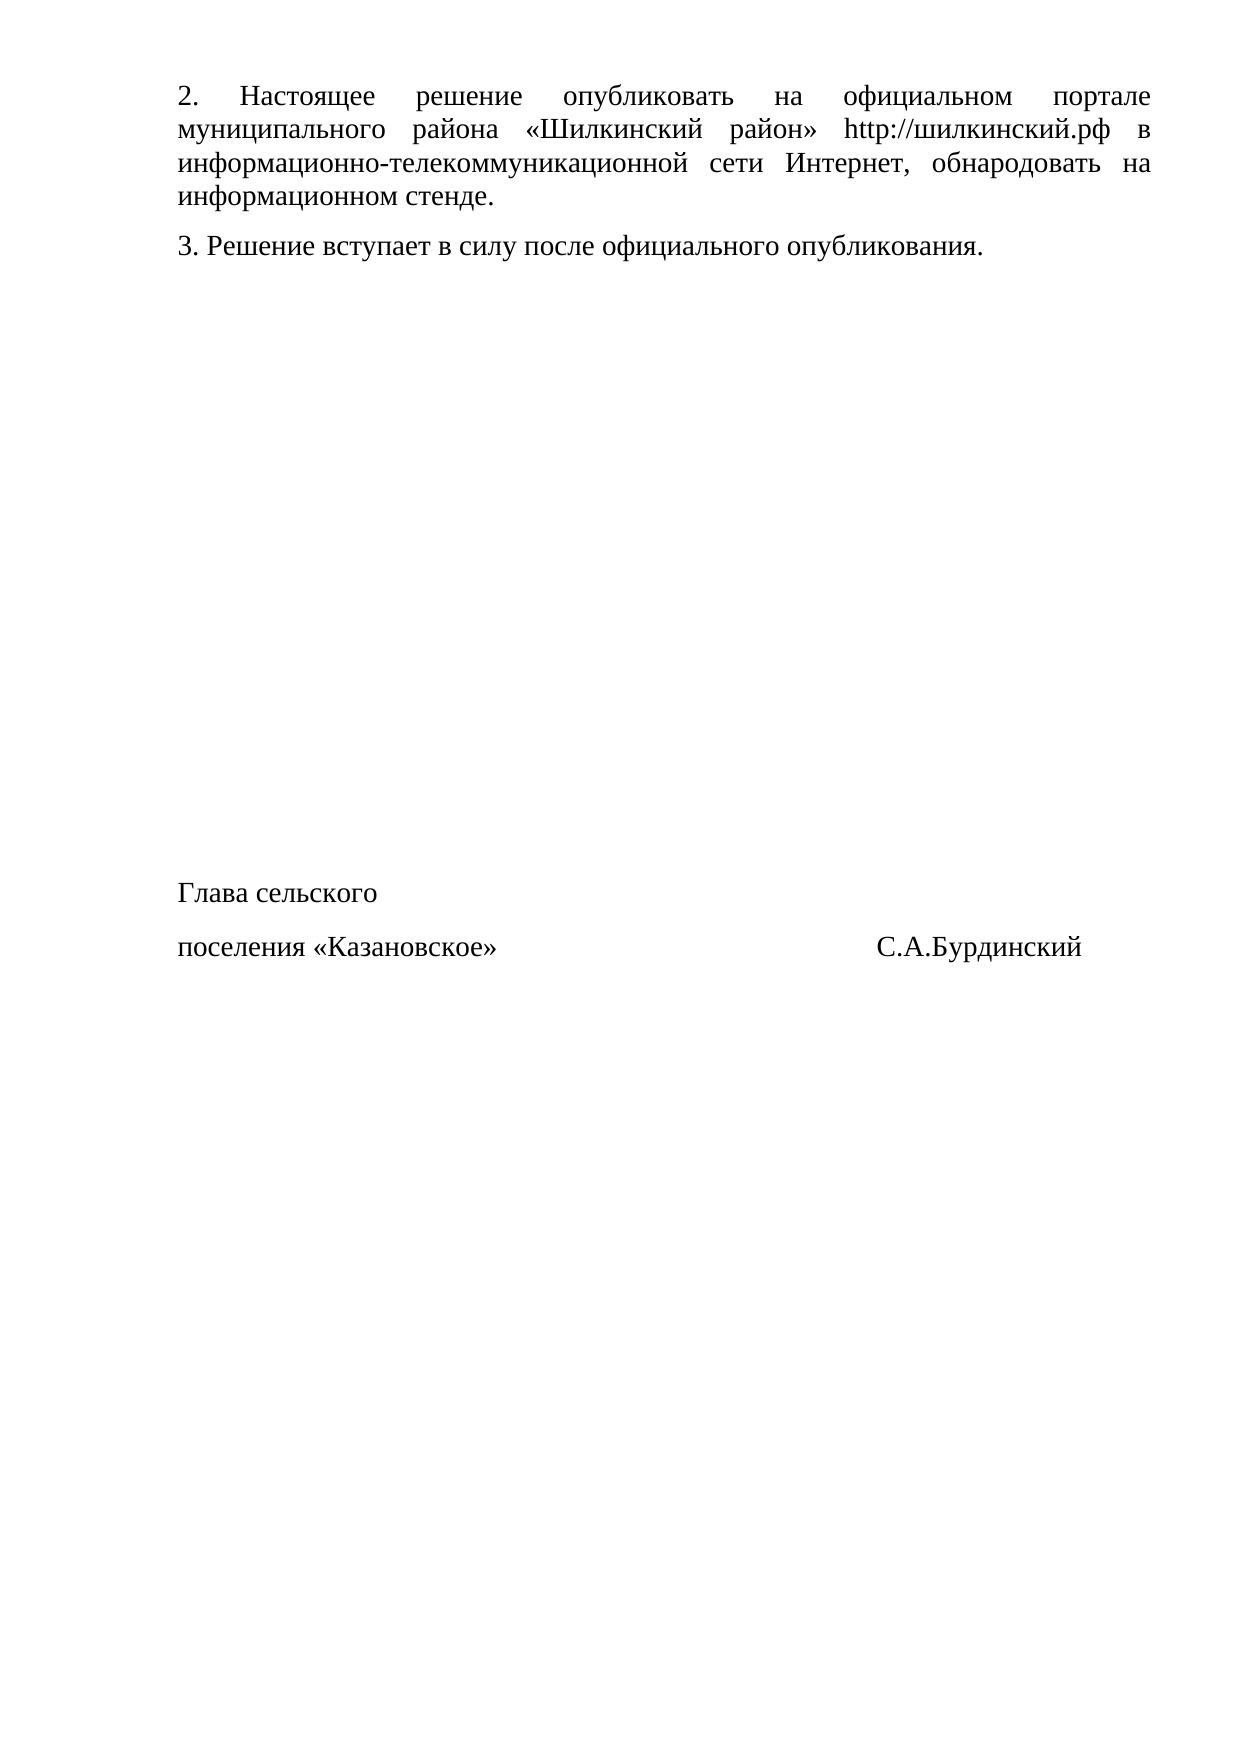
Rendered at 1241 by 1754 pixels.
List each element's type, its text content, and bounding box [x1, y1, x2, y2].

text поселения «Казановское» С.А.Бурдинский [177, 929, 1152, 963]
text 2. Настоящее решение опубликовать на официальном портале муниципального района «Шилкинский район» http://шилкинский.рф в информационно-телекоммуникационной сети Интернет, обнародовать на информационном стенде. [177, 78, 1152, 212]
text Глава сельского [177, 875, 1152, 908]
text 3. Решение вступает в силу после официального опубликования. [177, 228, 1152, 261]
